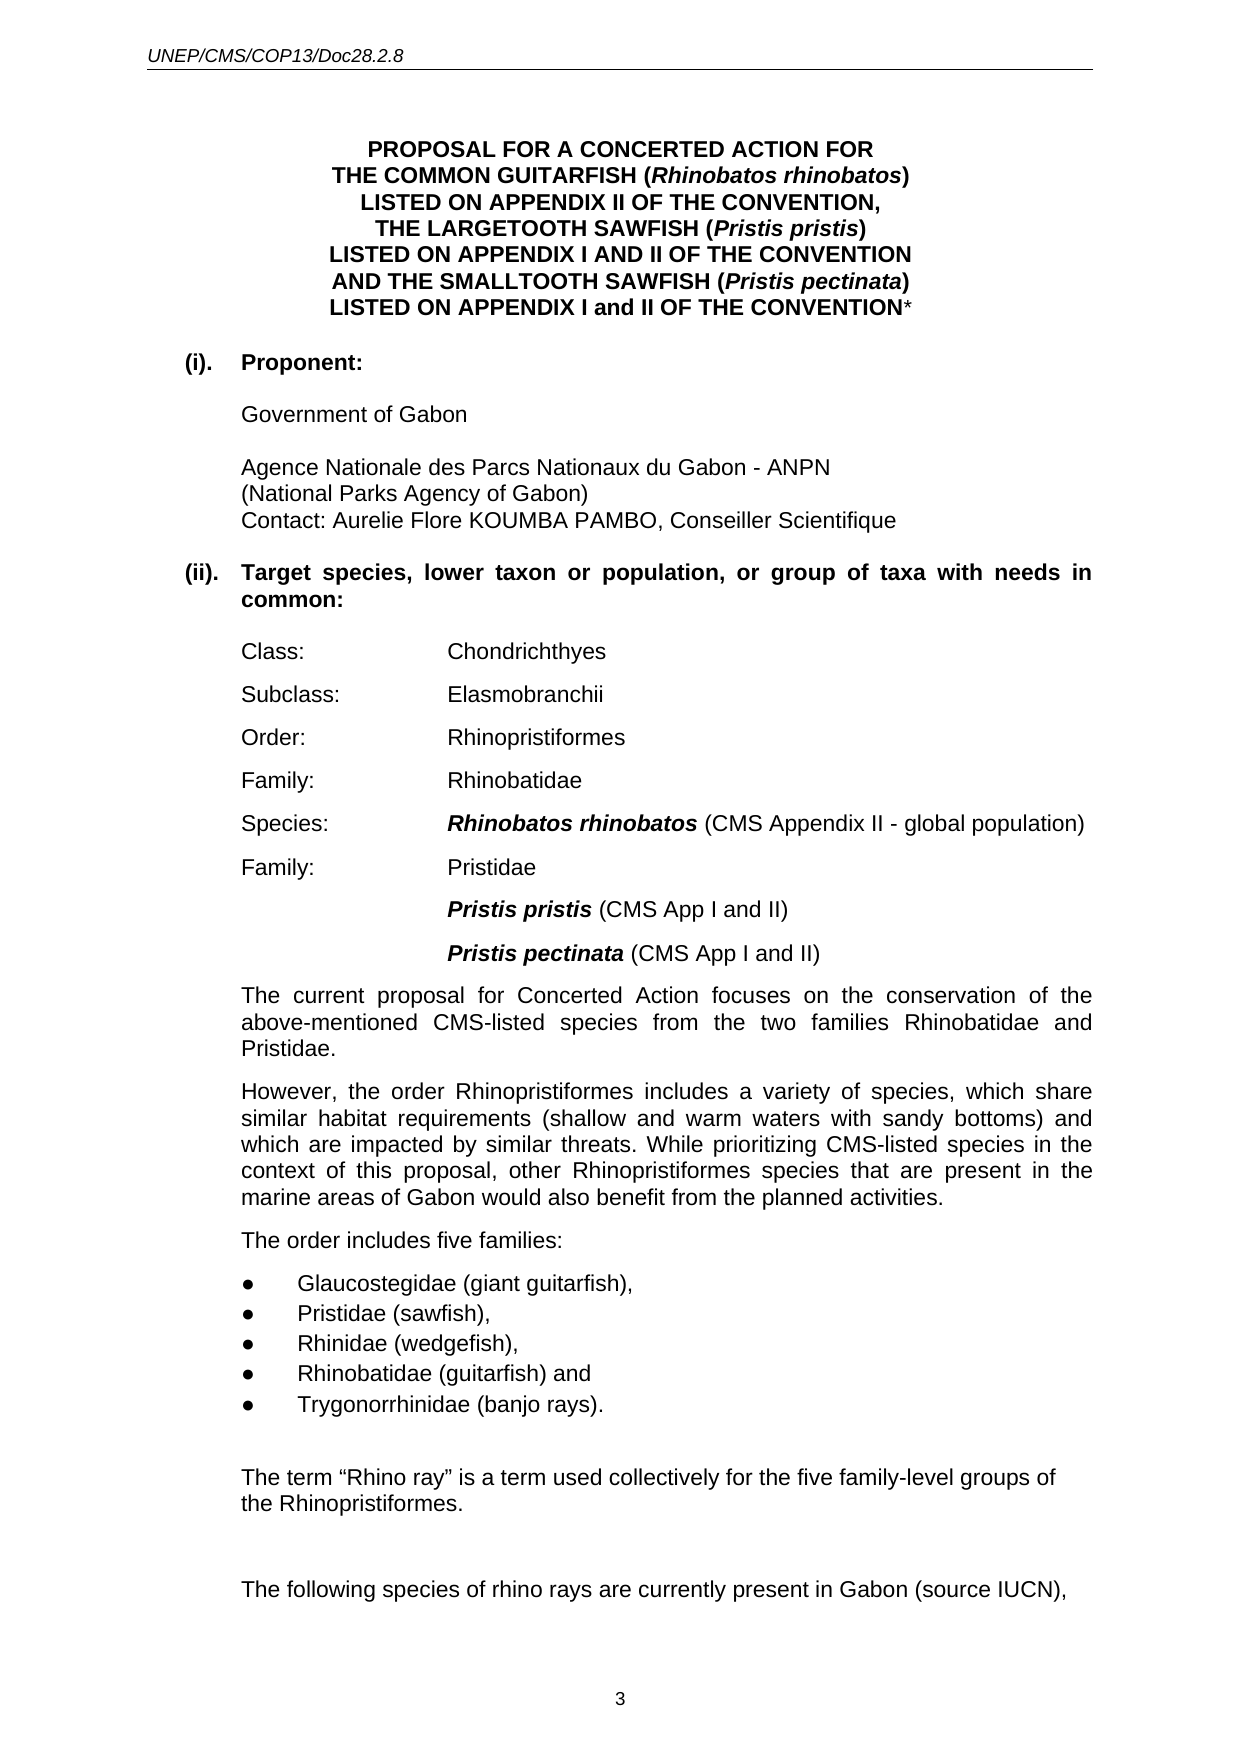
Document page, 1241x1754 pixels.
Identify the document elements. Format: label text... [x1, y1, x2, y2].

text Pristis pristis (CMS App I and II) [372, 896, 1093, 923]
list Trygonorrhinidae (banjo rays). [241, 1391, 1093, 1417]
text However, the order Rhinopristiformes includes a variety of species, which share similar habitat requirements (shallow and warm waters with sandy bottoms) and which are impacted by similar threats. While prioritizing CMS-listed species in the context of this proposal, other Rhinopristiformes species that are present in the marine areas of Gabon would also benefit from the planned activities. [241, 1078, 1093, 1210]
text LISTED ON APPENDIX I AND II OF THE CONVENTION [147, 240, 1094, 266]
text AND THE SMALLTOOTH SAWFISH (Pristis pectinata) [147, 266, 1094, 293]
list Glaucostegidae (giant guitarfish), [241, 1270, 1093, 1296]
text LISTED ON APPENDIX II OF THE CONVENTION, [147, 187, 1094, 213]
text The term “Rhino ray” is a term used collectively for the five family-level groups of the Rhinopristiformes. [241, 1464, 1093, 1516]
list Rhinidae (wedgefish), [241, 1330, 1093, 1356]
text The current proposal for Concerted Action focuses on the conservation of the above-mentioned CMS-listed species from the two families Rhinobatidae and Pristidae. [241, 982, 1093, 1062]
list Contact: Aurelie Flore KOUMBA PAMBO, Conseiller Scientifique [241, 507, 1093, 533]
text The following species of rhino rays are currently present in Gabon (source IUCN), [241, 1576, 1093, 1602]
text Species: Rhinobatos rhinobatos (CMS Appendix II - global population) [222, 810, 1093, 837]
text Class: Chondrichthyes [222, 638, 1093, 665]
text Family: Rhinobatidae [222, 767, 1093, 794]
list (National Parks Agency of Gabon) [241, 480, 1093, 507]
list Proponent: [184, 348, 1093, 375]
list Agence Nationale des Parcs Nationaux du Gabon - ANPN [241, 454, 1093, 480]
list Pristidae (sawfish), [241, 1300, 1093, 1326]
list Government of Gabon [241, 401, 1093, 427]
text Order: Rhinopristiformes [222, 724, 1093, 751]
text PROPOSAL FOR A CONCERTED ACTION FOR [147, 136, 1094, 161]
list Target species, lower taxon or population, or group of taxa with needs in common: [184, 559, 1093, 612]
text LISTED ON APPENDIX I and II OF THE CONVENTION* [147, 293, 1094, 320]
text Pristis pectinata (CMS App I and II) [372, 939, 1093, 966]
text Family: Pristidae [222, 853, 1093, 880]
text The order includes five families: [241, 1227, 1093, 1253]
text THE COMMON GUITARFISH (Rhinobatos rhinobatos) [147, 161, 1094, 187]
text Subclass: Elasmobranchii [222, 681, 1093, 708]
text THE LARGETOOTH SAWFISH (Pristis pristis) [147, 213, 1094, 240]
list Rhinobatidae (guitarfish) and [241, 1360, 1093, 1387]
